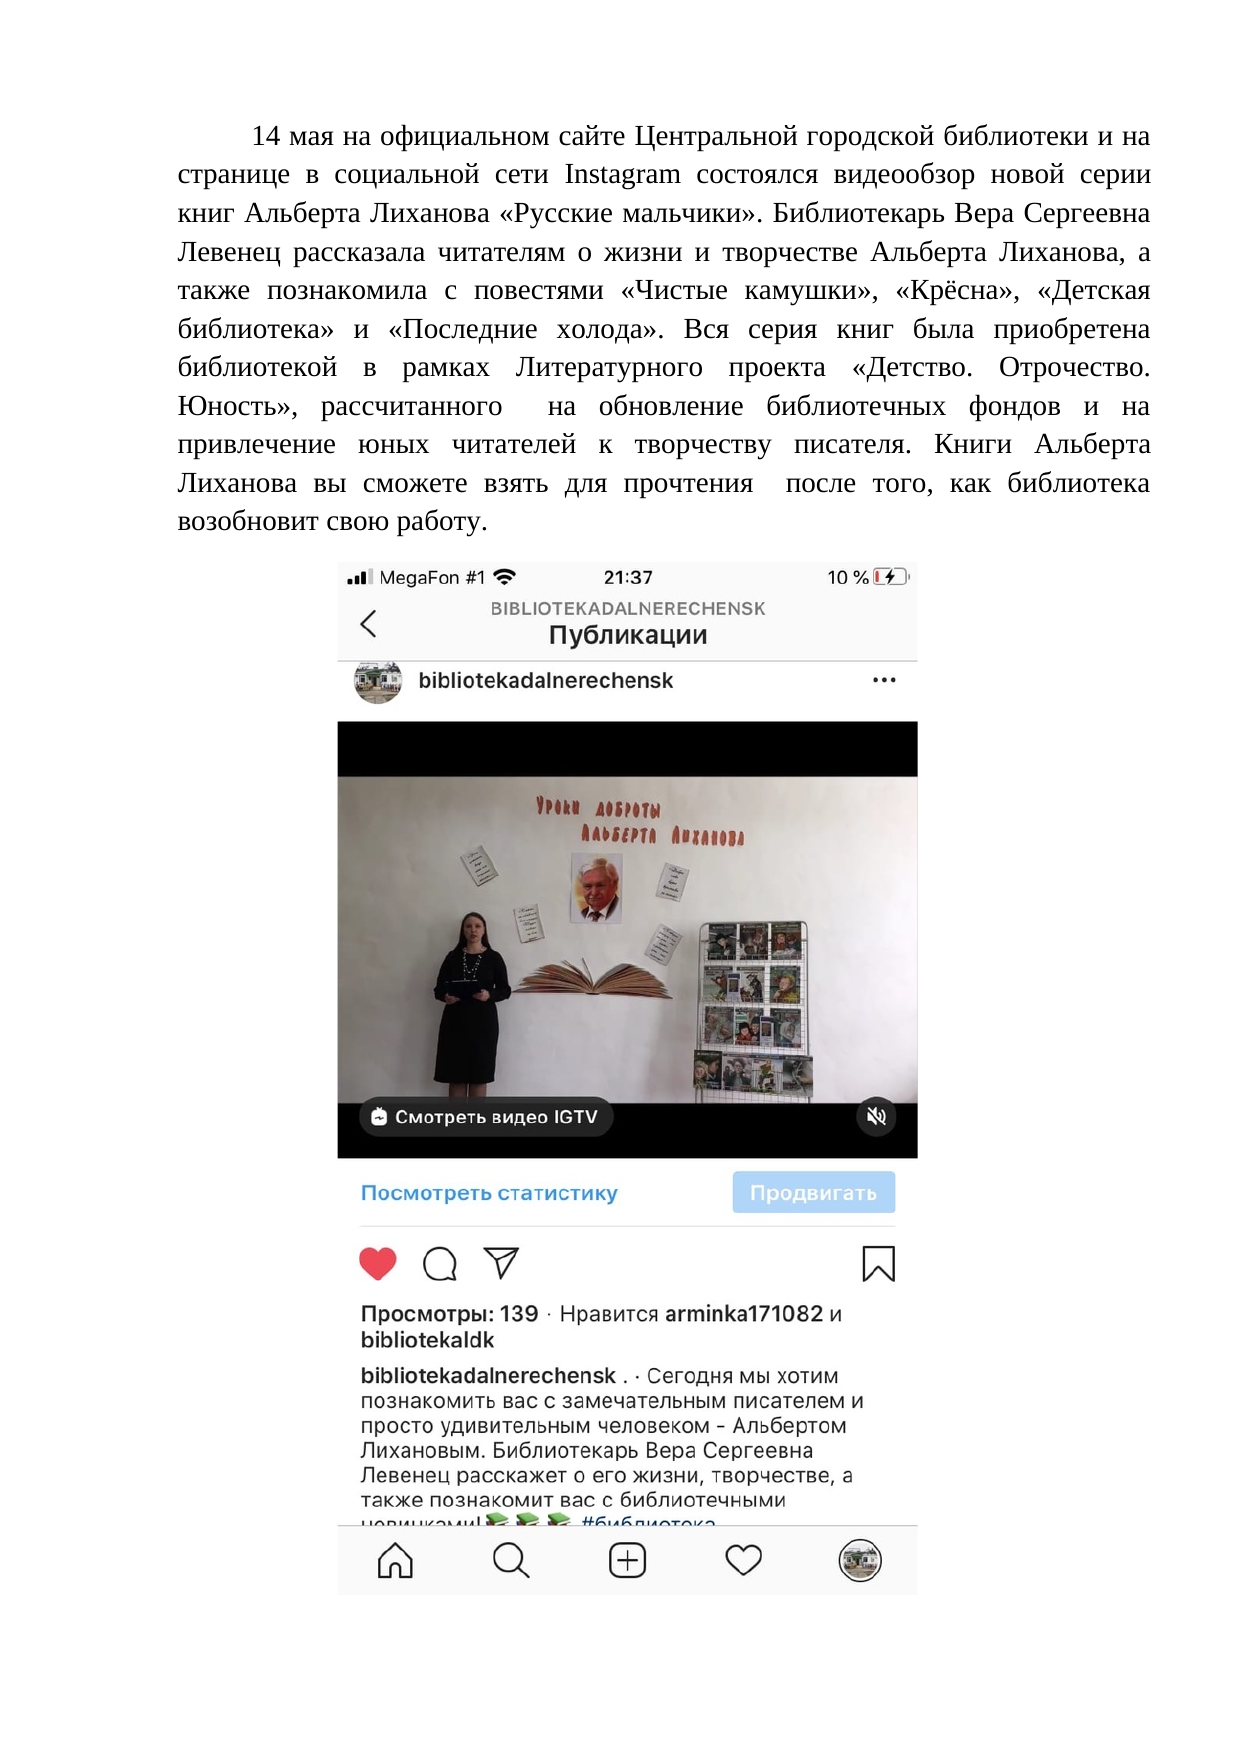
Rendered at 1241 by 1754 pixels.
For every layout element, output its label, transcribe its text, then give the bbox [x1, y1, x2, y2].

text 14 мая на официальном сайте Центральной городской библиотеки и на странице в социальной сети Instagram состоялся видеообзор новой серии книг Альберта Лиханова «Русские мальчики». Библиотекарь Вера Сергеевна Левенец рассказала читателям о жизни и творчестве Альберта Лиханова, а также познакомила с повестями «Чистые камушки», «Крёсна», «Детская библиотека» и «Последние холода». Вся серия книг была приобретена библиотекой в рамках Литературного проекта «Детство. Отрочество. Юность», рассчитанного на обновление библиотечных фондов и на привлечение юных читателей к творчеству писателя. Книги Альберта Лиханова вы сможете взять для прочтения после того, как библиотека возобновит свою работу. [177, 118, 1152, 537]
picture [337, 562, 918, 1595]
